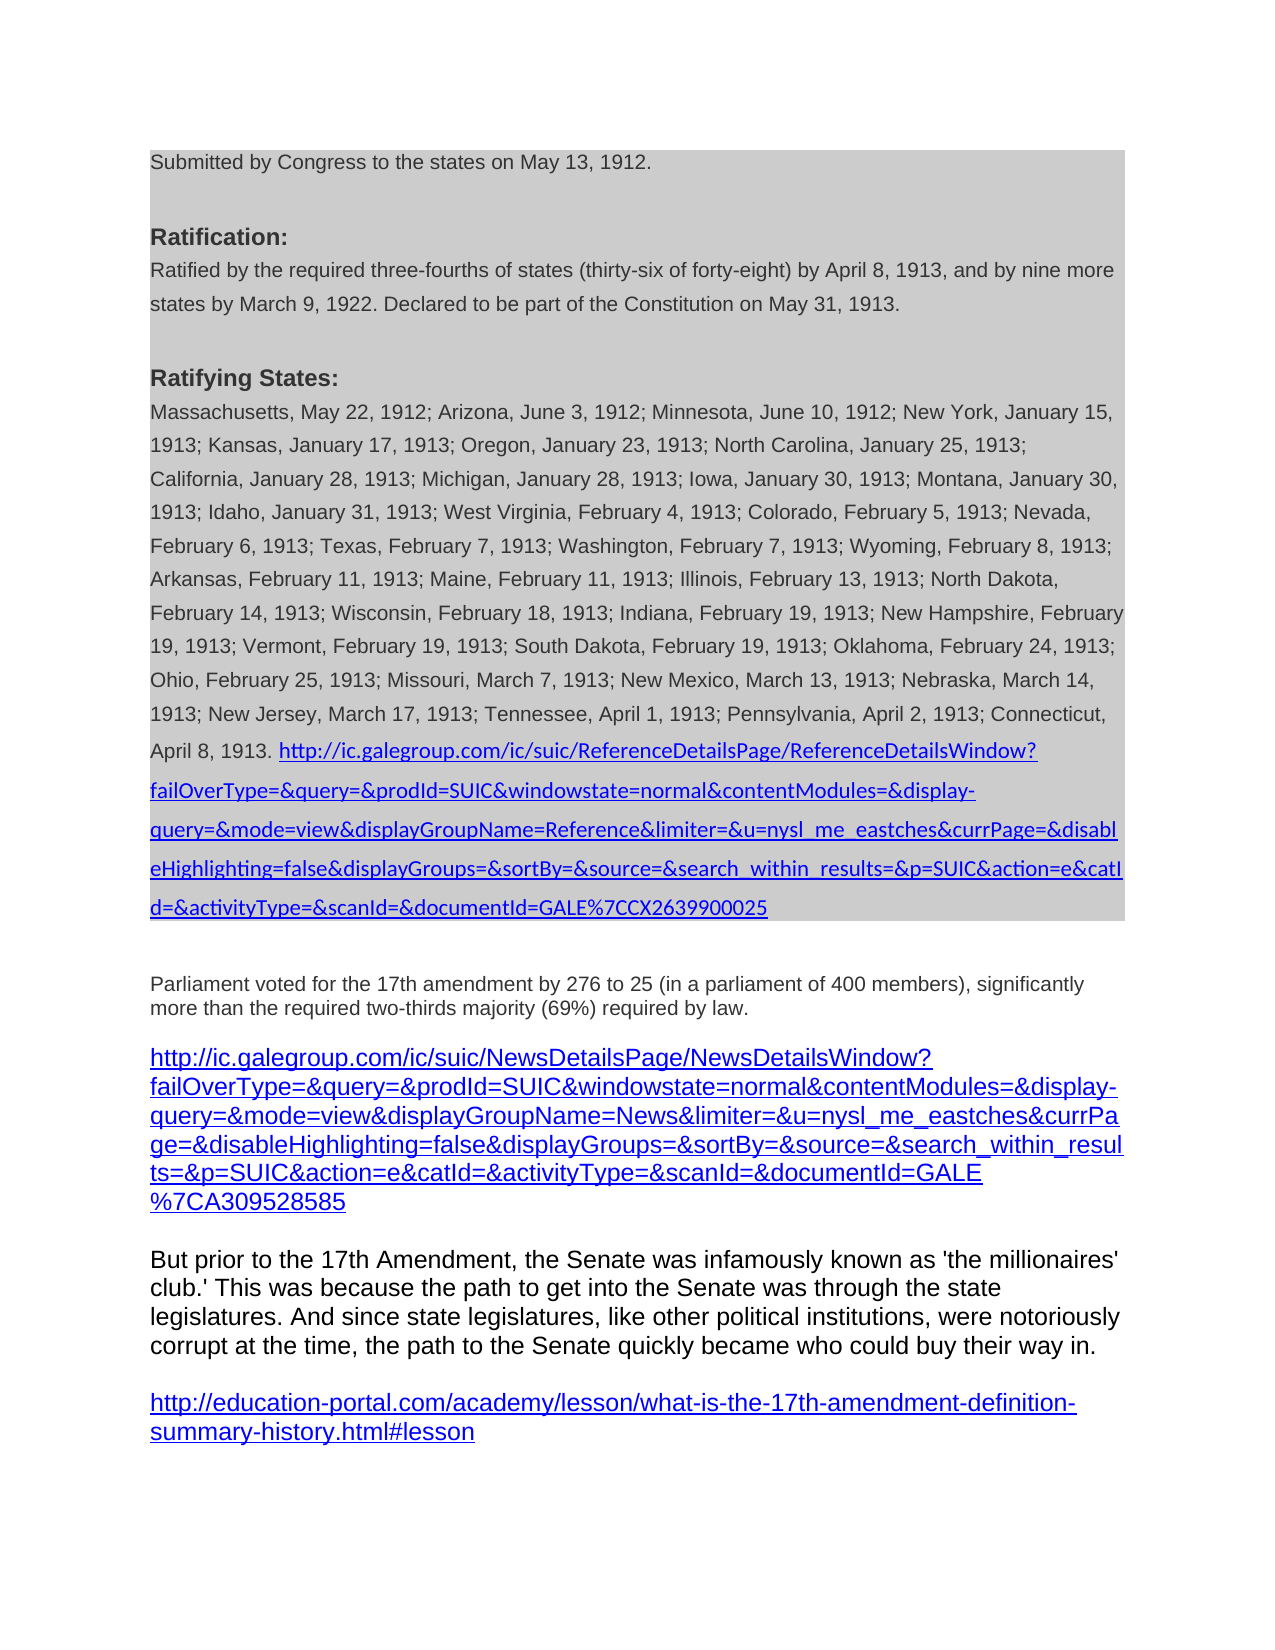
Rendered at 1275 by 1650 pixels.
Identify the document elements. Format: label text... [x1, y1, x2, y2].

text But prior to the 17th Amendment, the Senate was infamously known as 'the millionaires' club.' This was because the path to get into the Senate was through the state legislatures. And since state legislatures, like other political institutions, were notoriously corrupt at the time, the path to the Senate quickly became who could buy their way in. [150, 1244, 1125, 1359]
text Parliament voted for the 17th amendment by 276 to 25 (in a parliament of 400 members), significantly more than the required two-thirds majority (69%) required by law. [150, 971, 1125, 1019]
text http://ic.galegroup.com/ic/suic/NewsDetailsPage/NewsDetailsWindow?failOverType=&query=&prodId=SUIC&windowstate=normal&contentModules=&display-query=&mode=view&displayGroupName=News&limiter=&u=nysl_me_eastches&currPage=&disableHighlighting=false&displayGroups=&sortBy=&source=&search_within_results=&p=SUIC&action=e&catId=&activityType=&scanId=&documentId=GALE%7CA309528585 [150, 1043, 1125, 1216]
text Submitted by Congress to the states on May 13, 1912. [150, 150, 1125, 174]
text Ratified by the required three-fourths of states (thirty-six of forty-eight) by April 8, 1913, and by nine more states by March 9, 1922. Declared to be part of the Constitution on May 31, 1913. [150, 258, 1125, 316]
text Ratification: [150, 223, 1125, 250]
text Massachusetts, May 22, 1912; Arizona, June 3, 1912; Minnesota, June 10, 1912; New York, January 15, 1913; Kansas, January 17, 1913; Oregon, January 23, 1913; North Carolina, January 25, 1913; California, January 28, 1913; Michigan, January 28, 1913; Iowa, January 30, 1913; Montana, January 30, 1913; Idaho, January 31, 1913; West Virginia, February 4, 1913; Colorado, February 5, 1913; Nevada, February 6, 1913; Texas, February 7, 1913; Washington, February 7, 1913; Wyoming, February 8, 1913; Arkansas, February 11, 1913; Maine, February 11, 1913; Illinois, February 13, 1913; North Dakota, February 14, 1913; Wisconsin, February 18, 1913; Indiana, February 19, 1913; New Hampshire, February 19, 1913; Vermont, February 19, 1913; South Dakota, February 19, 1913; Oklahoma, February 24, 1913; Ohio, February 25, 1913; Missouri, March 7, 1913; New Mexico, March 13, 1913; Nebraska, March 14, 1913; New Jersey, March 17, 1913; Tennessee, April 1, 1913; Pennsylvania, April 2, 1913; Connecticut, April 8, 1913. http://ic.galegroup.com/ic/suic/ReferenceDetailsPage/ReferenceDetailsWindow?failOverType=&query=&prodId=SUIC&windowstate=normal&contentModules=&display-query=&mode=view&displayGroupName=Reference&limiter=&u=nysl_me_eastches&currPage=&disableHighlighting=false&displayGroups=&sortBy=&source=&search_within_results=&p=SUIC&action=e&catId=&activityType=&scanId=&documentId=GALE%7CCX2639900025 [150, 399, 1125, 921]
text http://education-portal.com/academy/lesson/what-is-the-17th-amendment-definition-summary-history.html#lesson [150, 1388, 1125, 1446]
text Ratifying States: [150, 364, 1125, 392]
